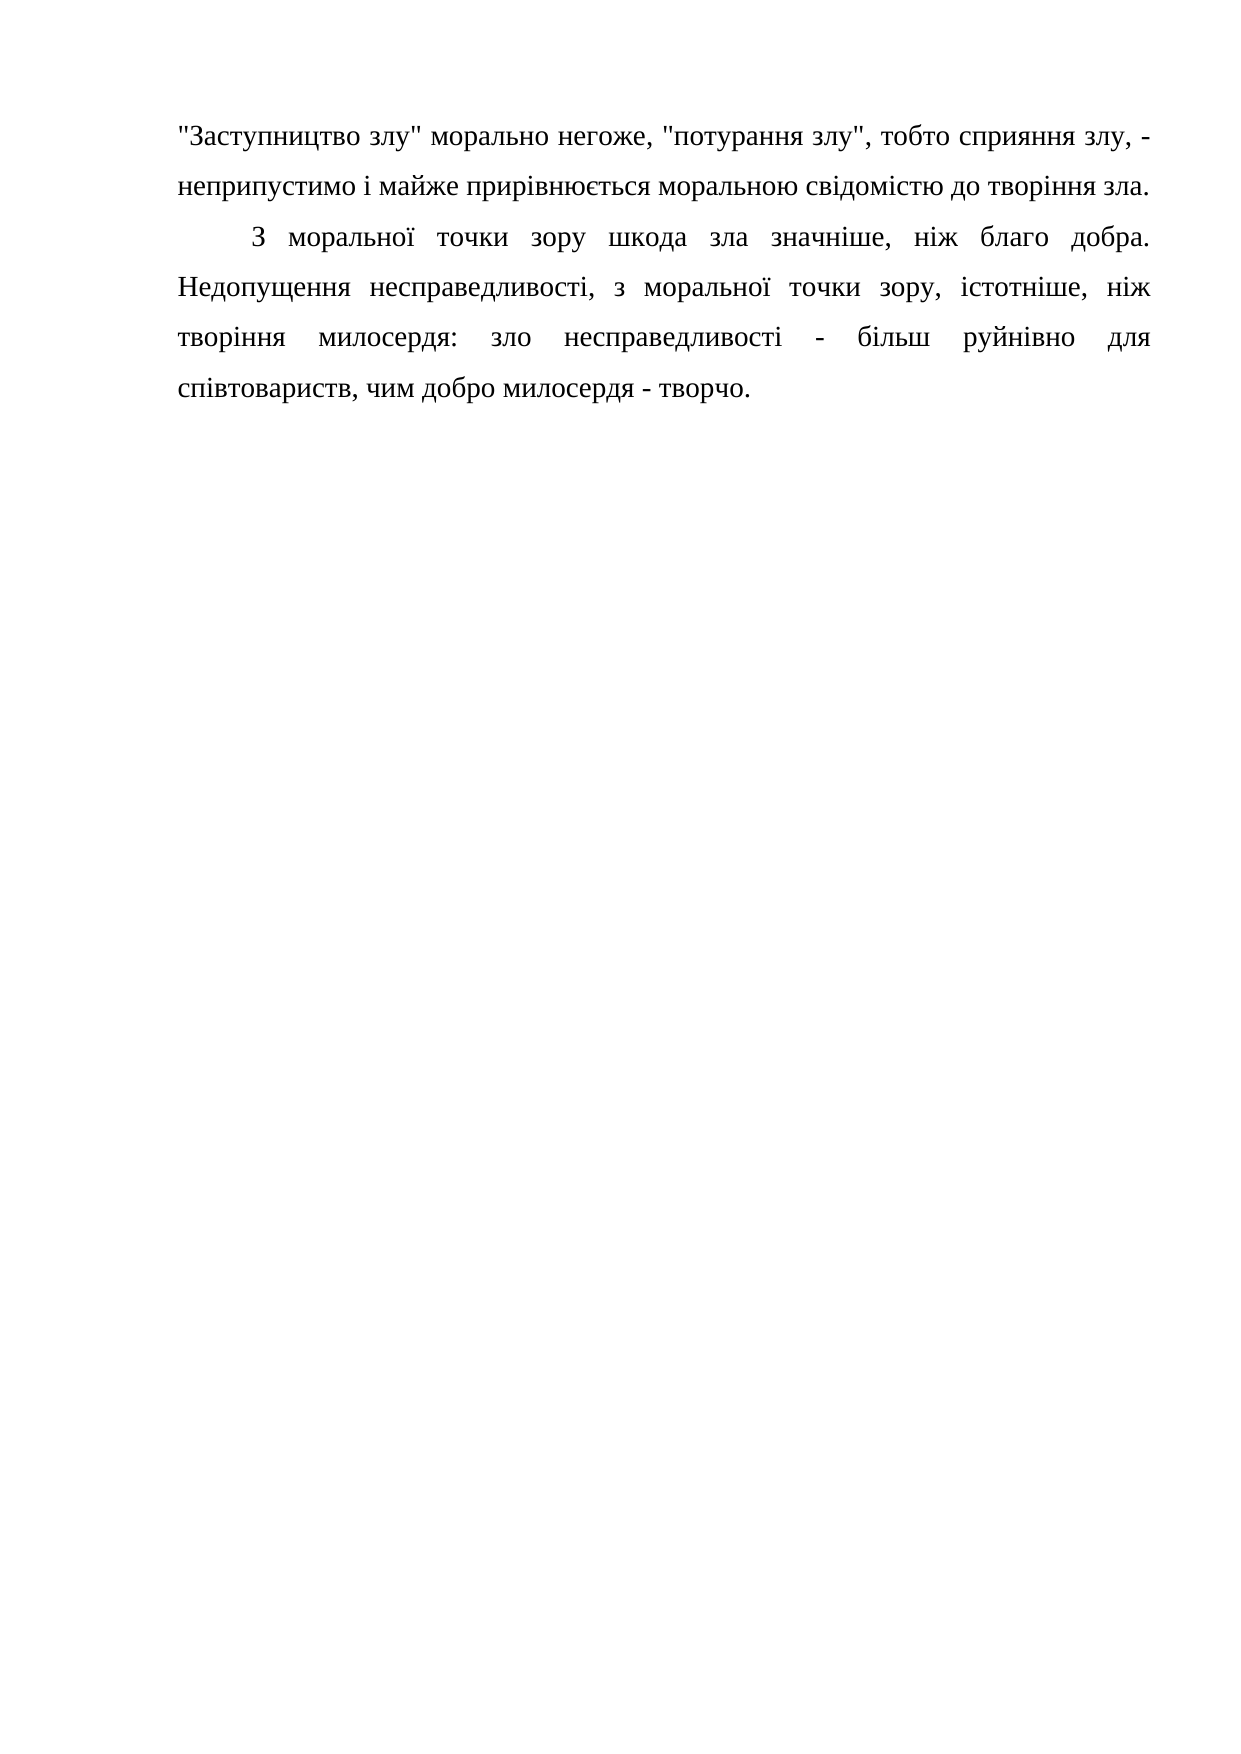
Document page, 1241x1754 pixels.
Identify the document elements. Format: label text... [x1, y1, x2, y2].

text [177, 118, 1152, 202]
text З моральної точки зору шкода зла значніше, ніж благо добра. Недопущення несправедливості, з моральної точки зору, істотніше, ніж творіння милосердя: зло несправедливості - більш руйнівно для співтовариств, чим добро милосердя - творчо. [177, 219, 1152, 403]
